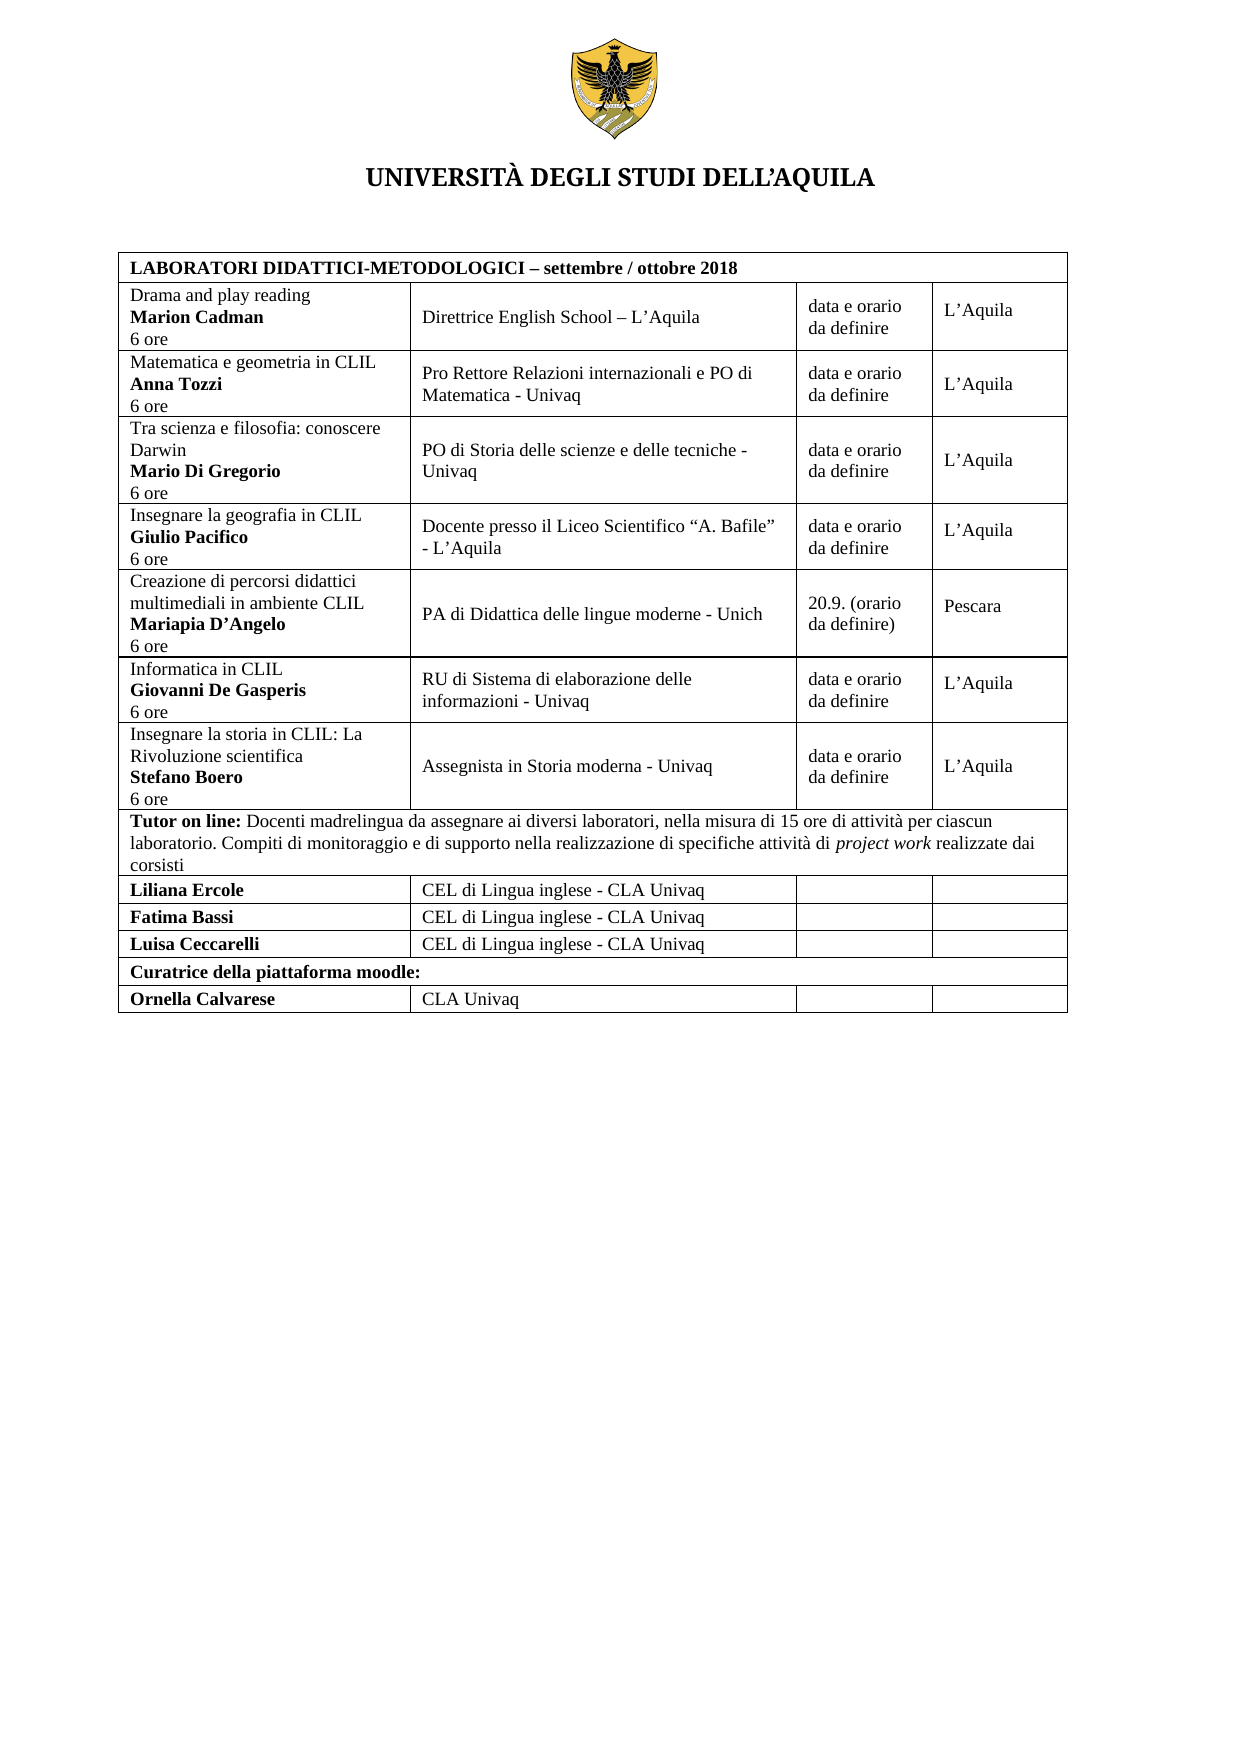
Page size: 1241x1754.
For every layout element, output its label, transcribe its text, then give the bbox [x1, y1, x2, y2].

table_cell Matematica e geometria in CLIL Anna Tozzi 6 ore [119, 351, 410, 416]
table_header LABORATORI DIDATTICI-METODOLOGICI – settembre / ottobre 2018 [119, 253, 1067, 282]
table_cell L’Aquila [933, 504, 1067, 569]
table_cell [933, 876, 1067, 902]
table_cell [933, 986, 1067, 1012]
table_cell [797, 876, 932, 902]
table_cell [933, 931, 1067, 957]
table_cell Creazione di percorsi didattici multimediali in ambiente CLIL Mariapia D’Angelo 6 ore [119, 570, 410, 656]
table_cell Direttrice English School – L’Aquila [411, 283, 796, 350]
table_cell Luisa Ceccarelli [119, 931, 410, 957]
table_cell PO di Storia delle scienze e delle tecniche - Univaq [411, 417, 796, 503]
table_cell Tra scienza e filosofia: conoscere Darwin Mario Di Gregorio 6 ore [119, 417, 410, 503]
table_cell [797, 904, 932, 930]
table_cell Insegnare la storia in CLIL: La Rivoluzione scientifica Stefano Boero 6 ore [119, 723, 410, 809]
table_cell data e orario da definire [797, 283, 932, 350]
table_cell Liliana Ercole [119, 876, 410, 902]
table_cell Pescara [933, 570, 1067, 656]
table_cell Ornella Calvarese [119, 986, 410, 1012]
table_cell CEL di Lingua inglese - CLA Univaq [411, 931, 796, 957]
table_cell Curatrice della piattaforma moodle: [119, 958, 1067, 985]
table_cell PA di Didattica delle lingue moderne - Unich [411, 570, 796, 656]
table_cell Pro Rettore Relazioni internazionali e PO di Matematica - Univaq [411, 351, 796, 416]
table_cell L’Aquila [933, 283, 1067, 350]
table_cell data e orario da definire [797, 351, 932, 416]
table_cell [797, 931, 932, 957]
table_cell L’Aquila [933, 658, 1067, 722]
table_cell L’Aquila [933, 723, 1067, 809]
table_cell Fatima Bassi [119, 904, 410, 930]
table_cell data e orario da definire [797, 658, 932, 722]
table_cell CEL di Lingua inglese - CLA Univaq [411, 904, 796, 930]
table_cell data e orario da definire [797, 504, 932, 569]
table_cell Docente presso il Liceo Scientifico “A. Bafile” - L’Aquila [411, 504, 796, 569]
table_cell Assegnista in Storia moderna - Univaq [411, 723, 796, 809]
table_cell Tutor on line: Docenti madrelingua da assegnare ai diversi laboratori, nella misura di 15 ore di attività per ciascun laboratorio. Compiti di monitoraggio e di supporto nella realizzazione di specifiche attività di project work realizzate dai corsisti [119, 810, 1067, 875]
table_cell Informatica in CLIL Giovanni De Gasperis 6 ore [119, 658, 410, 722]
table_cell CLA Univaq [411, 986, 796, 1012]
table_cell L’Aquila [933, 417, 1067, 503]
table_cell Drama and play reading Marion Cadman 6 ore [119, 283, 410, 350]
table_cell data e orario da definire [797, 723, 932, 809]
picture [571, 38, 658, 140]
table_cell CEL di Lingua inglese - CLA Univaq [411, 876, 796, 902]
table_cell [797, 986, 932, 1012]
table_cell data e orario da definire [797, 417, 932, 503]
table_cell [933, 904, 1067, 930]
table_cell Insegnare la geografia in CLIL Giulio Pacifico 6 ore [119, 504, 410, 569]
table_cell L’Aquila [933, 351, 1067, 416]
table_cell RU di Sistema di elaborazione delle informazioni - Univaq [411, 658, 796, 722]
table_cell 20.9. (orario da definire) [797, 570, 932, 656]
